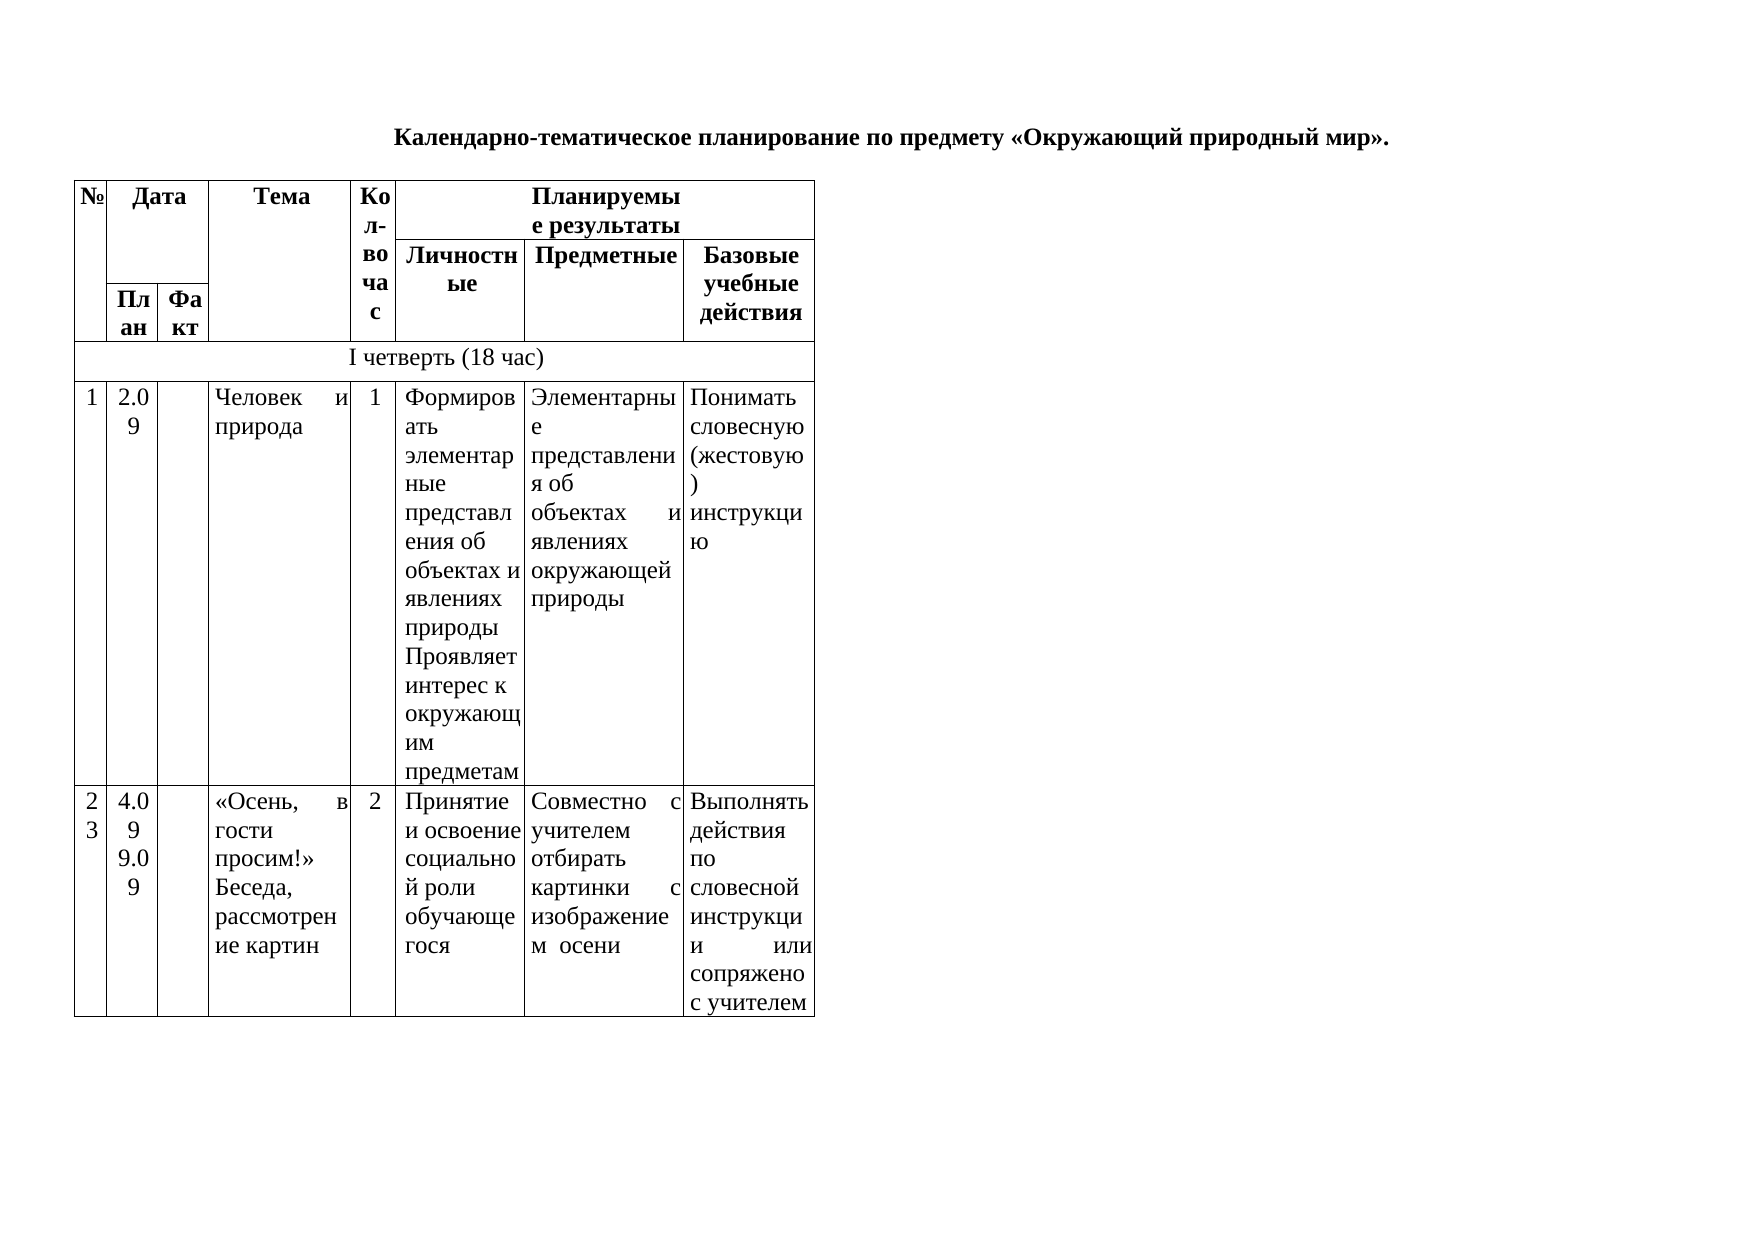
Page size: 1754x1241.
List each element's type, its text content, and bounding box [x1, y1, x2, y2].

table_header Дата [107, 181, 208, 282]
table_cell Выполнять действия по словесной инструкции или сопряжено с учителем [684, 786, 814, 1016]
table_header Планируемые результаты [525, 181, 683, 238]
table_header [396, 181, 524, 238]
table_cell Совместно с учителем отбирать картинки с изображением осени [525, 786, 683, 1016]
table_cell 2 [351, 786, 395, 1016]
text Календарно-тематическое планирование по предмету «Окружающий природный мир». [118, 122, 1665, 151]
table_cell Элементарные представления об объектах и явлениях окружающей природы [525, 382, 683, 785]
table_cell Человек и природа [209, 382, 350, 785]
table_header Тема [209, 181, 350, 341]
table_cell [158, 786, 208, 1016]
table_cell I четверть (18 час) [75, 342, 814, 381]
table_cell Базовые учебные действия [684, 240, 814, 341]
table_cell Понимать словесную (жестовую) инструкцию [684, 382, 814, 785]
table_cell 1 [75, 382, 106, 785]
table_cell 2.09 [107, 382, 157, 785]
table_cell Предметные [525, 240, 683, 341]
table_cell Факт [158, 284, 208, 341]
table_cell 4.09 9.09 [107, 786, 157, 1016]
table_cell 1 [351, 382, 395, 785]
table_cell 2 3 [75, 786, 106, 1016]
table_header Кол-во час [351, 181, 395, 341]
table_cell План [107, 284, 157, 341]
table_cell [158, 382, 208, 785]
table_cell Формировать элементарные представления об объектах и явлениях природы Проявляет интерес к окружающим предметам [396, 382, 524, 785]
table_header [684, 181, 814, 238]
table_header № [75, 181, 106, 341]
table_cell Принятие и освоение социальной роли обучающегося [396, 786, 524, 1016]
table_cell «Осень, в гости просим!» Беседа, рассмотрение картин [209, 786, 350, 1016]
table_cell Личностные [396, 240, 524, 341]
